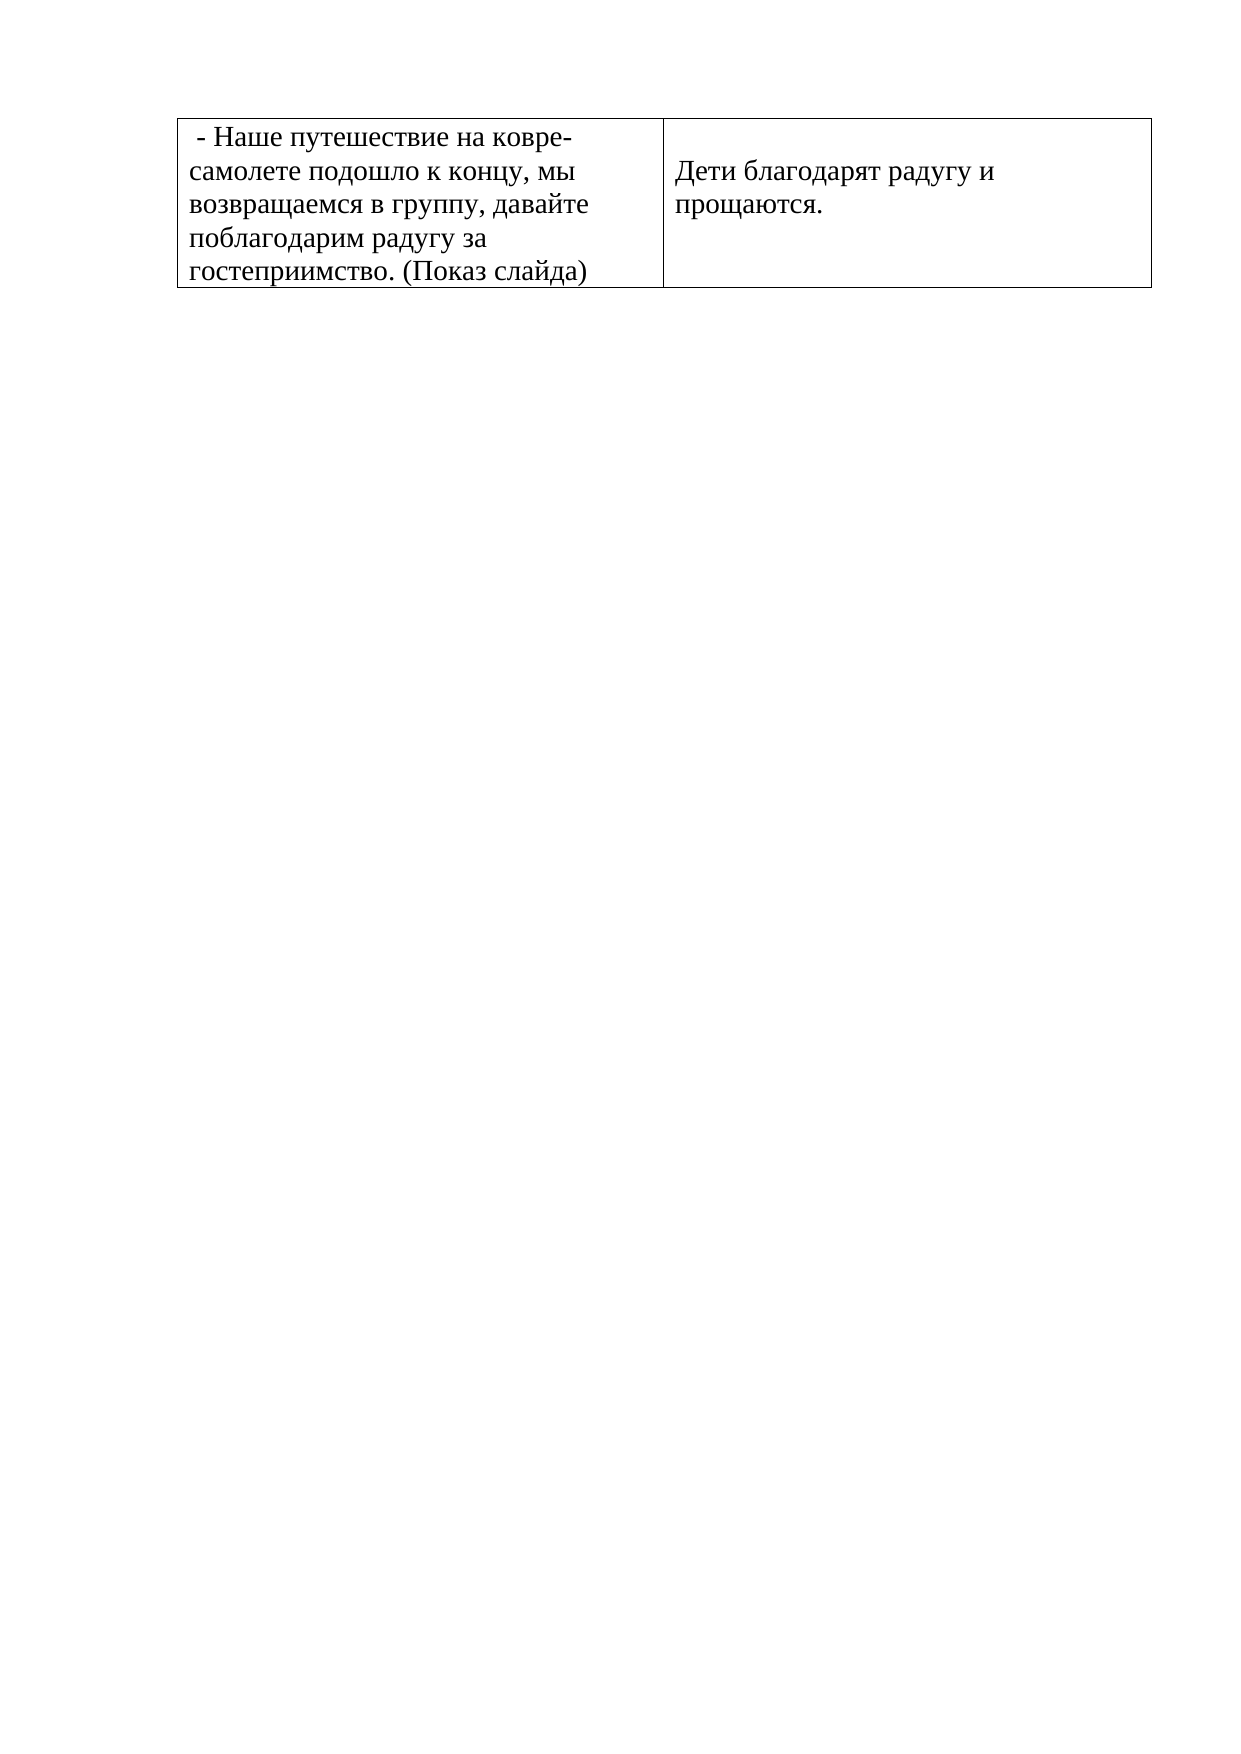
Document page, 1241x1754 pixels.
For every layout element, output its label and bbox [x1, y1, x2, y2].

table_cell [178, 119, 663, 287]
table_cell [664, 119, 1151, 287]
